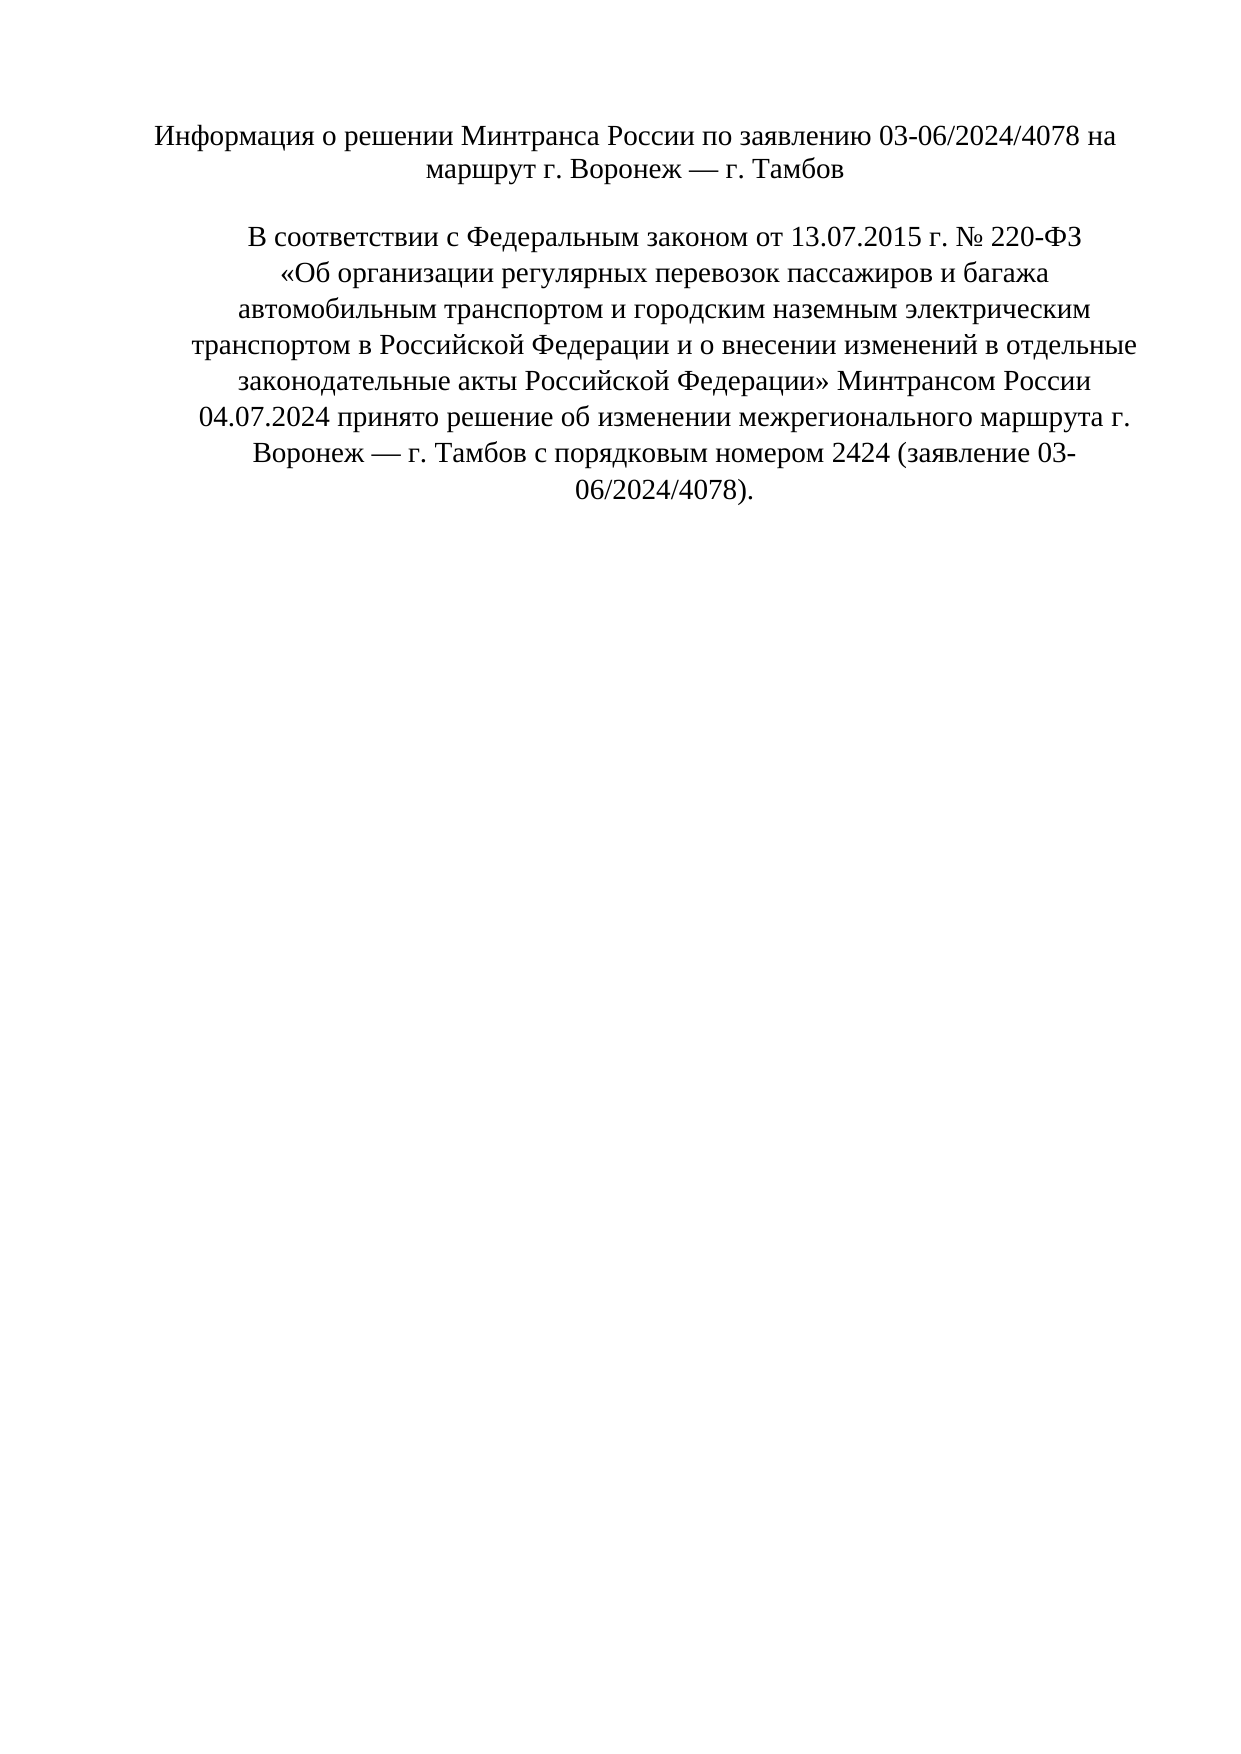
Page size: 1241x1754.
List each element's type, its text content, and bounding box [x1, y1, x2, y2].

text В соответствии с Федеральным законом от 13.07.2015 г. № 220-ФЗ «Об организации регулярных перевозок пассажиров и багажа автомобильным транспортом и городским наземным электрическим транспортом в Российской Федерации и о внесении изменений в отдельные законодательные акты Российской Федерации» Минтрансом России 04.07.2024 принято решение об изменении межрегионального маршрута г. Воронеж — г. Тамбов с порядковым номером 2424 (заявление 03-06/2024/4078). [177, 219, 1152, 505]
text Информация о решении Минтранса России по заявлению 03-06/2024/4078 на маршрут г. Воронеж — г. Тамбов [118, 118, 1152, 185]
